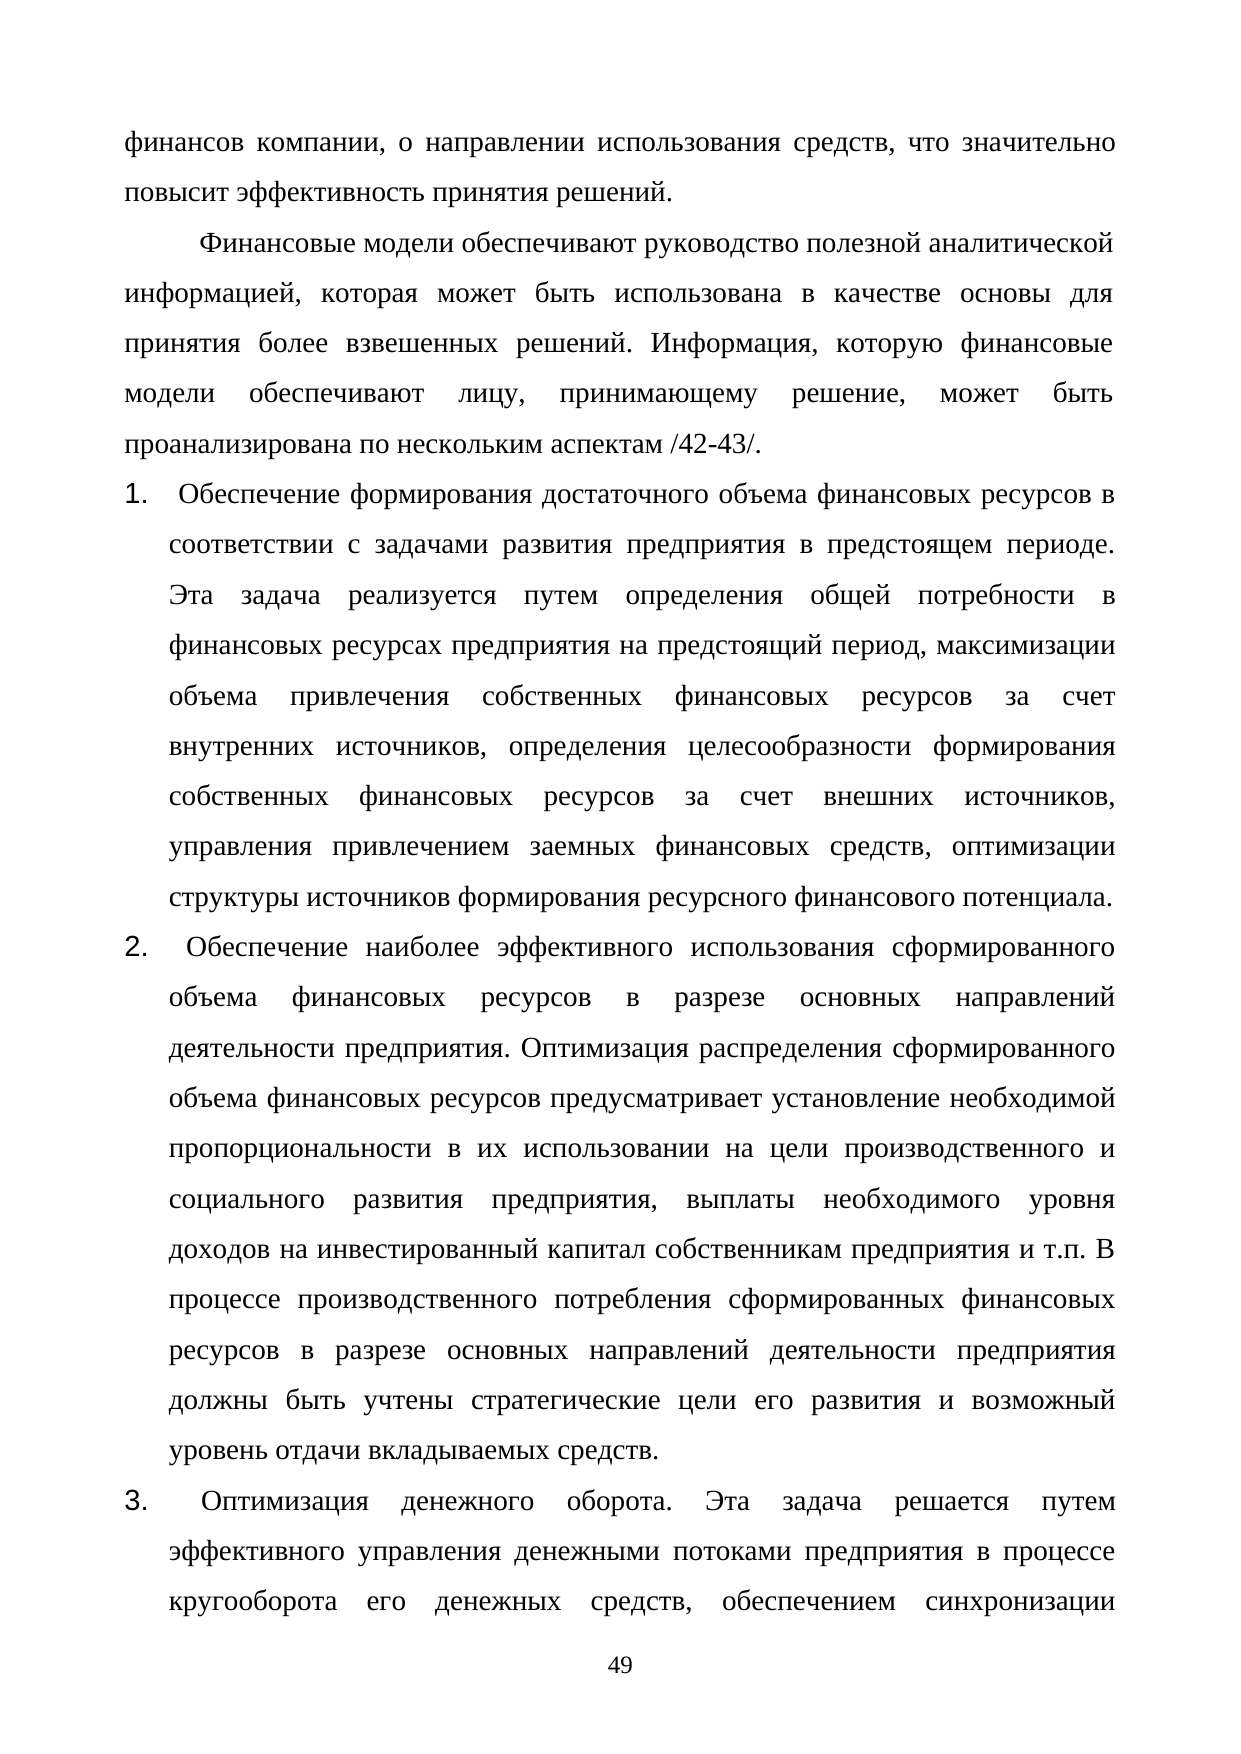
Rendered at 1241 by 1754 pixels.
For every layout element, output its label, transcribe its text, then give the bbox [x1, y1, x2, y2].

list Обеспечение наиболее эффективного использования сформированного объема финансовых ресурсов в разрезе основных направлений деятельности предприятия. Оптимизация распределения сформированного объема финансовых ресурсов предусматривает установление необходимой пропорциональности в их использовании на цели производственного и социального развития предприятия, выплаты необходимого уровня доходов на инвестированный капитал собственникам предприятия и т.п. В процессе производственного потребления сформированных финансовых ресурсов в разрезе основных направлений деятельности предприятия должны быть учтены стратегические цели его развития и возможный уровень отдачи вкладываемых средств. [124, 929, 1116, 1466]
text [124, 124, 1116, 208]
list Обеспечение формирования достаточного объема финансовых ресурсов в соответствии с задачами развития предприятия в предстоящем периоде. Эта задача реализуется путем определения общей потребности в финансовых ресурсах предприятия на предстоящий период, максимизации объема привлечения собственных финансовых ресурсов за счет внутренних источников, определения целесообразности формирования собственных финансовых ресурсов за счет внешних источников, управления привлечением заемных финансовых средств, оптимизации структуры источников формирования ресурсного финансового потенциала. [124, 476, 1116, 912]
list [124, 1483, 1116, 1617]
text Финансовые модели обеспечивают руководство полезной аналитической информацией, которая может быть использована в качестве основы для принятия более взвешенных решений. Информация, которую финансовые модели обеспечивают лицу, принимающему решение, может быть проанализирована по нескольким аспектам /42-43/. [124, 225, 1114, 459]
